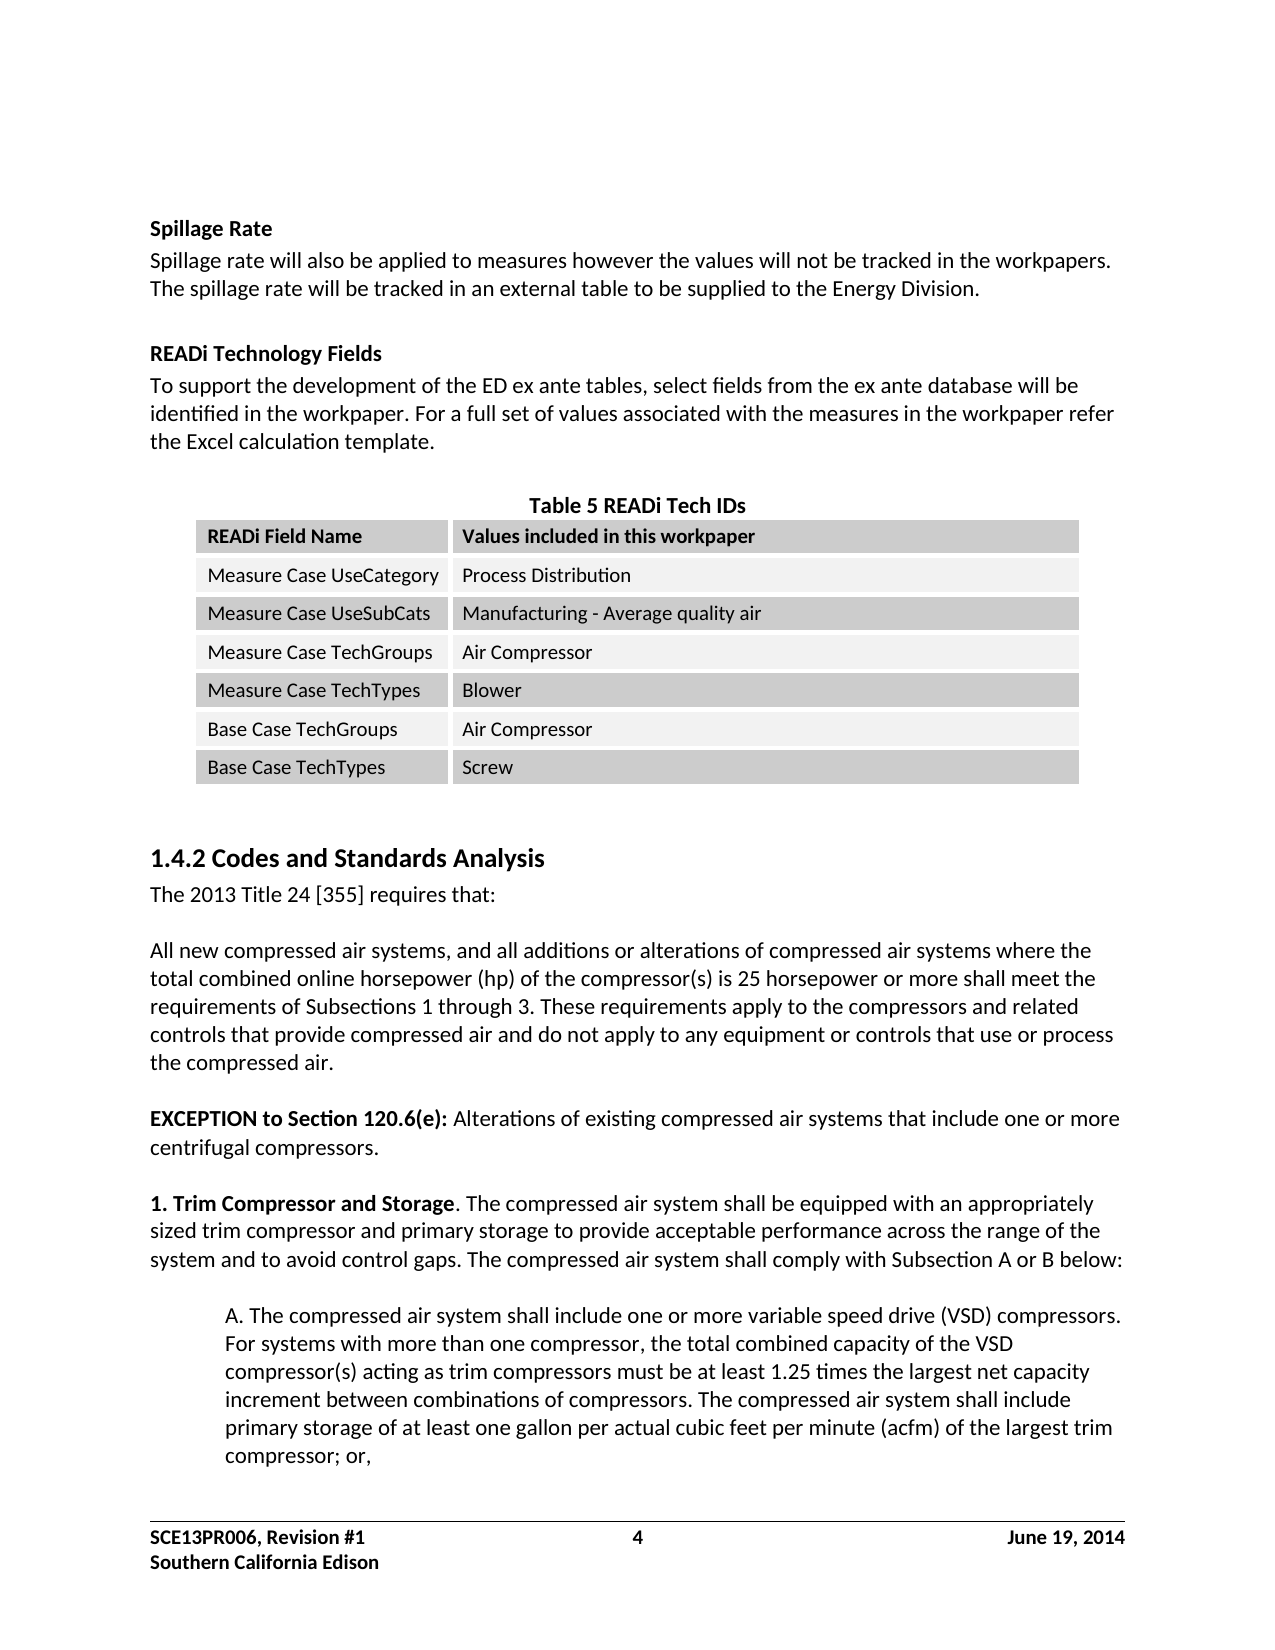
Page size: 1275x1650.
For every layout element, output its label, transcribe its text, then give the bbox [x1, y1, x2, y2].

text READi Technology Fields [150, 339, 1125, 367]
text EXCEPTION to Section 120.6(e): Alterations of existing compressed air systems that include one or more centrifugal compressors. [150, 1104, 1125, 1161]
table_cell Base Case TechTypes [196, 750, 448, 784]
text The 2013 Title 24 [355] requires that: [150, 880, 1125, 908]
table_header READi Field Name [196, 520, 448, 553]
text A. The compressed air system shall include one or more variable speed drive (VSD) compressors. For systems with more than one compressor, the total combined capacity of the VSD compressor(s) acting as trim compressors must be at least 1.25 times the largest net capacity increment between combinations of compressors. The compressed air system shall include primary storage of at least one gallon per actual cubic feet per minute (acfm) of the largest trim compressor; or, [225, 1301, 1125, 1469]
text To support the development of the ED ex ante tables, select fields from the ex ante database will be identified in the workpaper. For a full set of values associated with the measures in the workpaper refer the Excel calculation template. [150, 371, 1125, 455]
table_cell Screw [453, 750, 1079, 784]
table_cell Air Compressor [453, 635, 1079, 669]
table_cell Measure Case UseCategory [196, 558, 448, 592]
subtitle 1.4.2 Codes and Standards Analysis [150, 841, 1125, 874]
table_header Values included in this workpaper [453, 520, 1079, 553]
text Spillage rate will also be applied to measures however the values will not be tracked in the workpapers. The spillage rate will be tracked in an external table to be supplied to the Energy Division. [150, 247, 1125, 303]
table_cell Process Distribution [453, 558, 1079, 592]
text All new compressed air systems, and all additions or alterations of compressed air systems where the total combined online horsepower (hp) of the compressor(s) is 25 horsepower or more shall meet the requirements of Subsections 1 through 3. These requirements apply to the compressors and related controls that provide compressed air and do not apply to any equipment or controls that use or process the compressed air. [150, 936, 1125, 1077]
text Spillage Rate [150, 214, 1125, 242]
table_cell Measure Case TechGroups [196, 635, 448, 669]
table_cell Air Compressor [453, 712, 1079, 746]
text Table 5 READi Tech IDs [150, 492, 1125, 519]
table_cell Measure Case UseSubCats [196, 597, 448, 630]
table_cell Measure Case TechTypes [196, 673, 448, 707]
table_cell Base Case TechGroups [196, 712, 448, 746]
text 1. Trim Compressor and Storage. The compressed air system shall be equipped with an appropriately sized trim compressor and primary storage to provide acceptable performance across the range of the system and to avoid control gaps. The compressed air system shall comply with Subsection A or B below: [150, 1189, 1125, 1273]
table_cell Manufacturing - Average quality air [453, 597, 1079, 630]
table_cell Blower [453, 673, 1079, 707]
